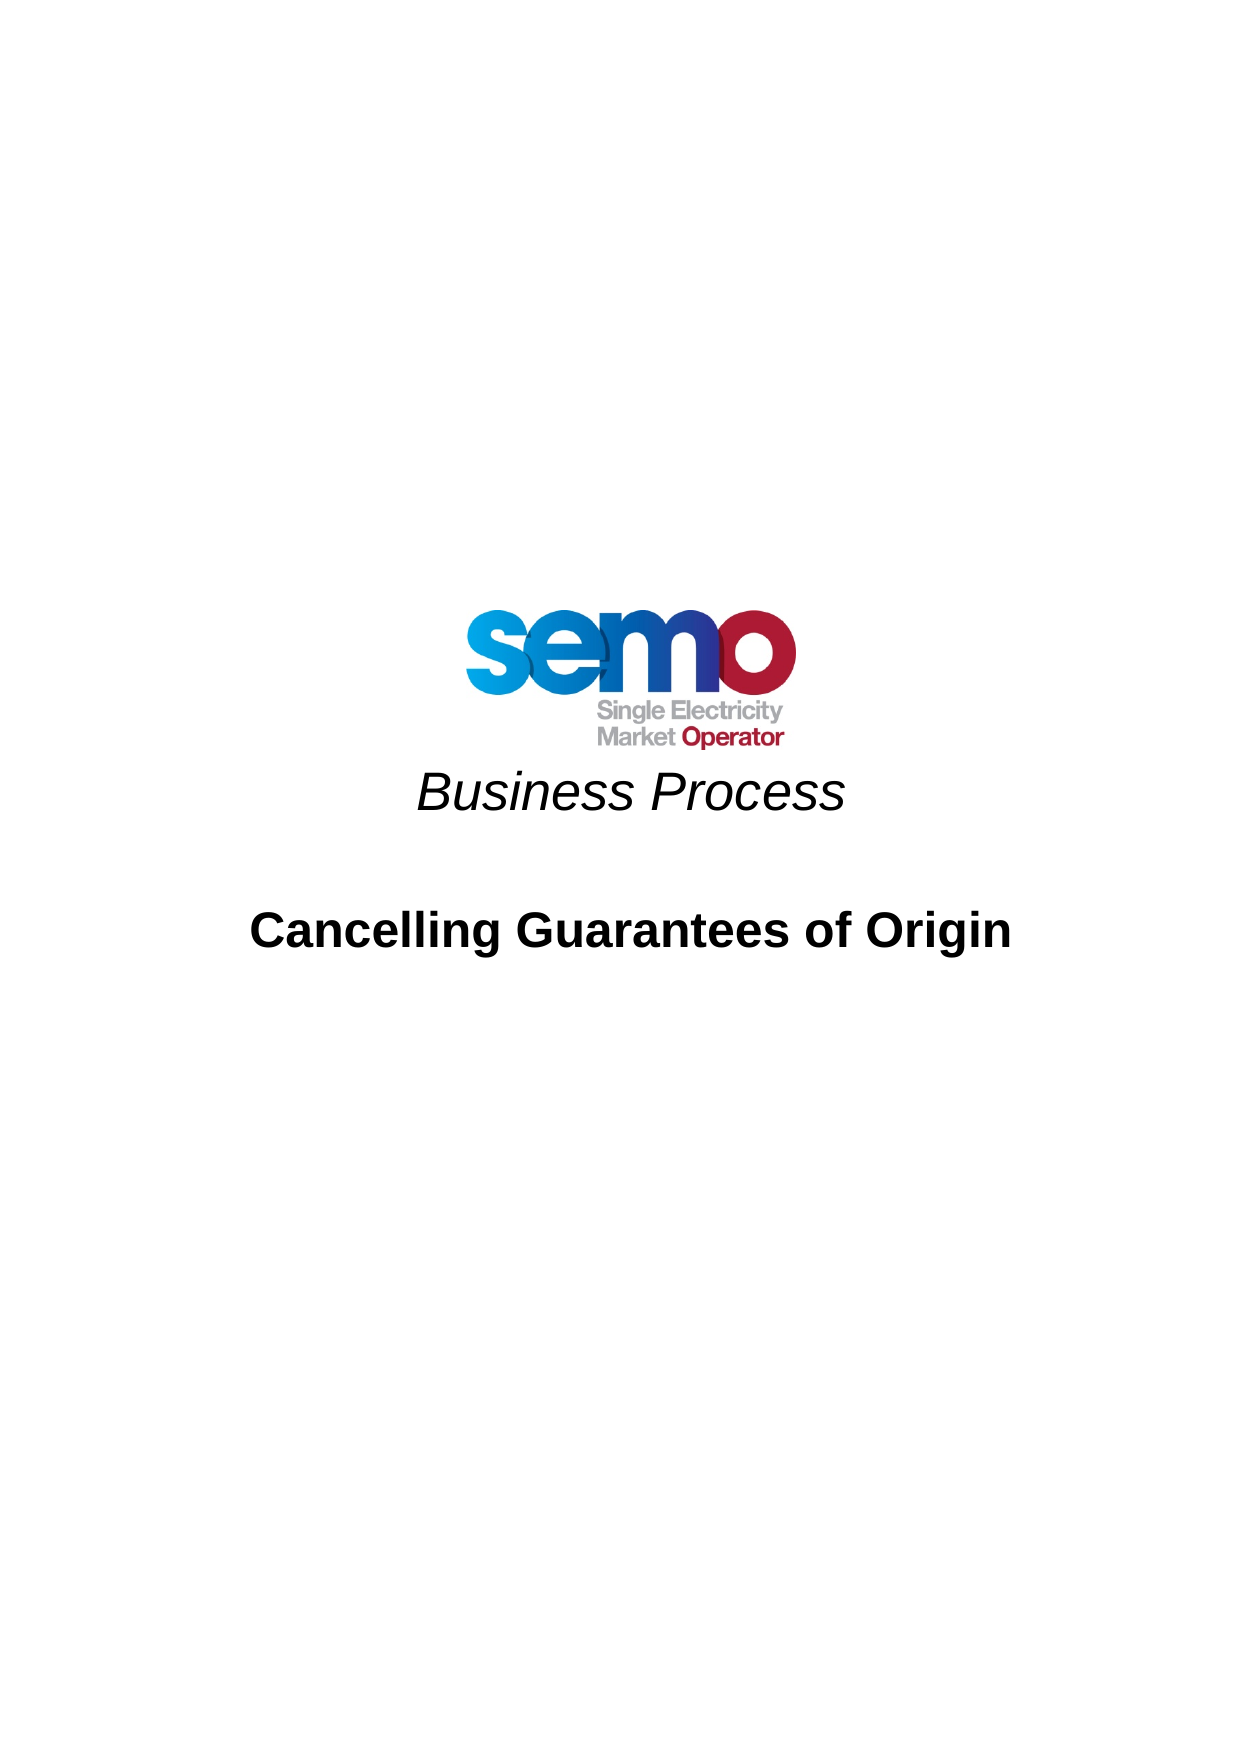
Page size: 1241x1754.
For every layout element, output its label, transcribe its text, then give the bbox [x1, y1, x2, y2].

text Cancelling Guarantees of Origin [134, 901, 1128, 958]
title Business Process [134, 760, 1128, 822]
picture [466, 610, 796, 750]
picture [466, 610, 506, 676]
